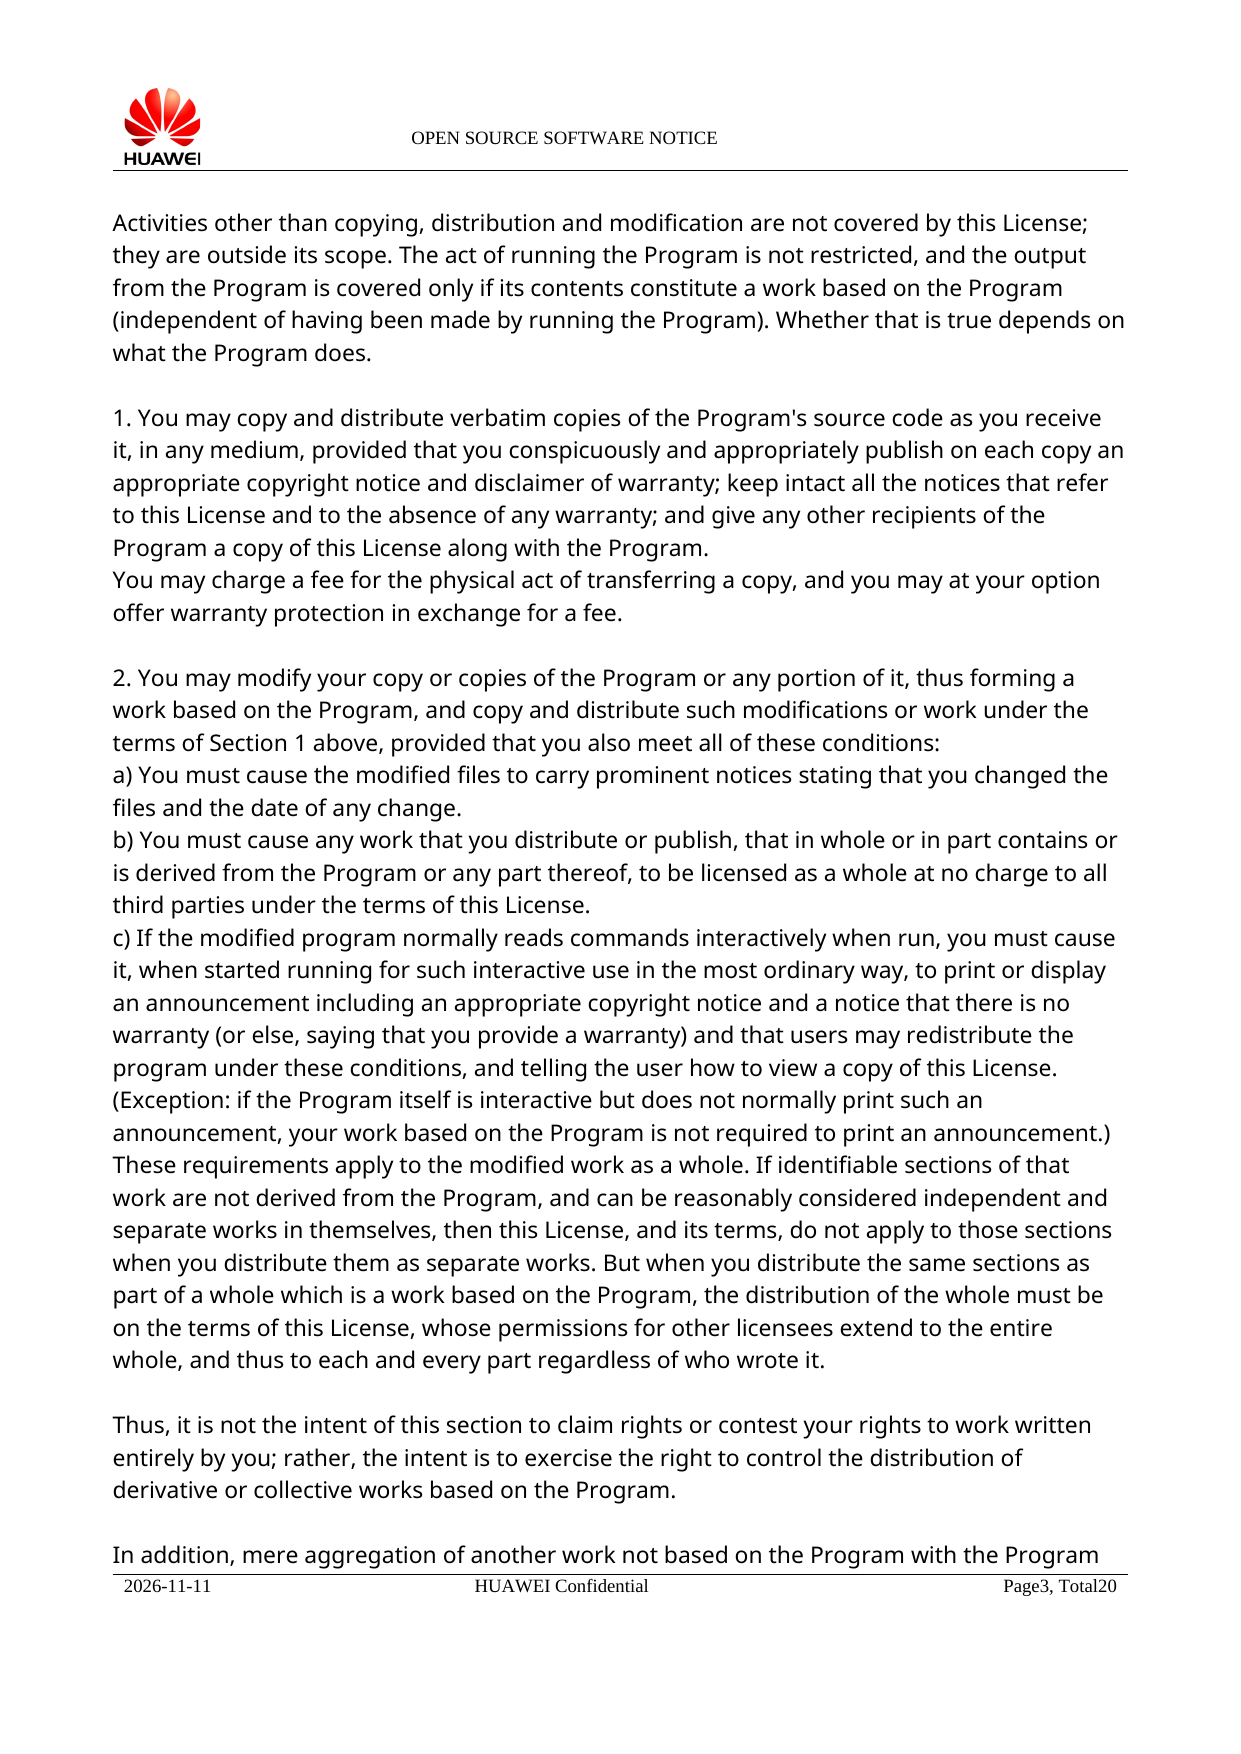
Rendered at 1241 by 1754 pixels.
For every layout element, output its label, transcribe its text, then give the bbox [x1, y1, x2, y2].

text 2. You may modify your copy or copies of the Program or any portion of it, thus forming a work based on the Program, and copy and distribute such modifications or work under the terms of Section 1 above, provided that you also meet all of these conditions: [112, 661, 1128, 759]
text You may charge a fee for the physical act of transferring a copy, and you may at your option offer warranty protection in exchange for a fee. [112, 564, 1128, 629]
text a) You must cause the modified files to carry prominent notices stating that you changed the files and the date of any change. [112, 759, 1128, 824]
text Activities other than copying, distribution and modification are not covered by this License; they are outside its scope. The act of running the Program is not restricted, and the output from the Program is covered only if its contents constitute a work based on the Program (independent of having been made by running the Program). Whether that is true depends on what the Program does. [112, 206, 1128, 369]
text Thus, it is not the intent of this section to claim rights or contest your rights to work written entirely by you; rather, the intent is to exercise the right to control the distribution of derivative or collective works based on the Program. [112, 1409, 1128, 1506]
text These requirements apply to the modified work as a whole. If identifiable sections of that work are not derived from the Program, and can be reasonably considered independent and separate works in themselves, then this License, and its terms, do not apply to those sections when you distribute them as separate works. But when you distribute the same sections as part of a whole which is a work based on the Program, the distribution of the whole must be on the terms of this License, whose permissions for other licensees extend to the entire whole, and thus to each and every part regardless of who wrote it. [112, 1149, 1128, 1376]
text b) You must cause any work that you distribute or publish, that in whole or in part contains or is derived from the Program or any part thereof, to be licensed as a whole at no charge to all third parties under the terms of this License. [112, 824, 1128, 921]
text 1. You may copy and distribute verbatim copies of the Program's source code as you receive it, in any medium, provided that you conspicuously and appropriately publish on each copy an appropriate copyright notice and disclaimer of warranty; keep intact all the notices that refer to this License and to the absence of any warranty; and give any other recipients of the Program a copy of this License along with the Program. [112, 401, 1128, 564]
picture [124, 88, 201, 165]
text c) If the modified program normally reads commands interactively when run, you must cause it, when started running for such interactive use in the most ordinary way, to print or display an announcement including an appropriate copyright notice and a notice that there is no warranty (or else, saying that you provide a warranty) and that users may redistribute the program under these conditions, and telling the user how to view a copy of this License. (Exception: if the Program itself is interactive but does not normally print such an announcement, your work based on the Program is not required to print an announcement.) [112, 921, 1128, 1149]
